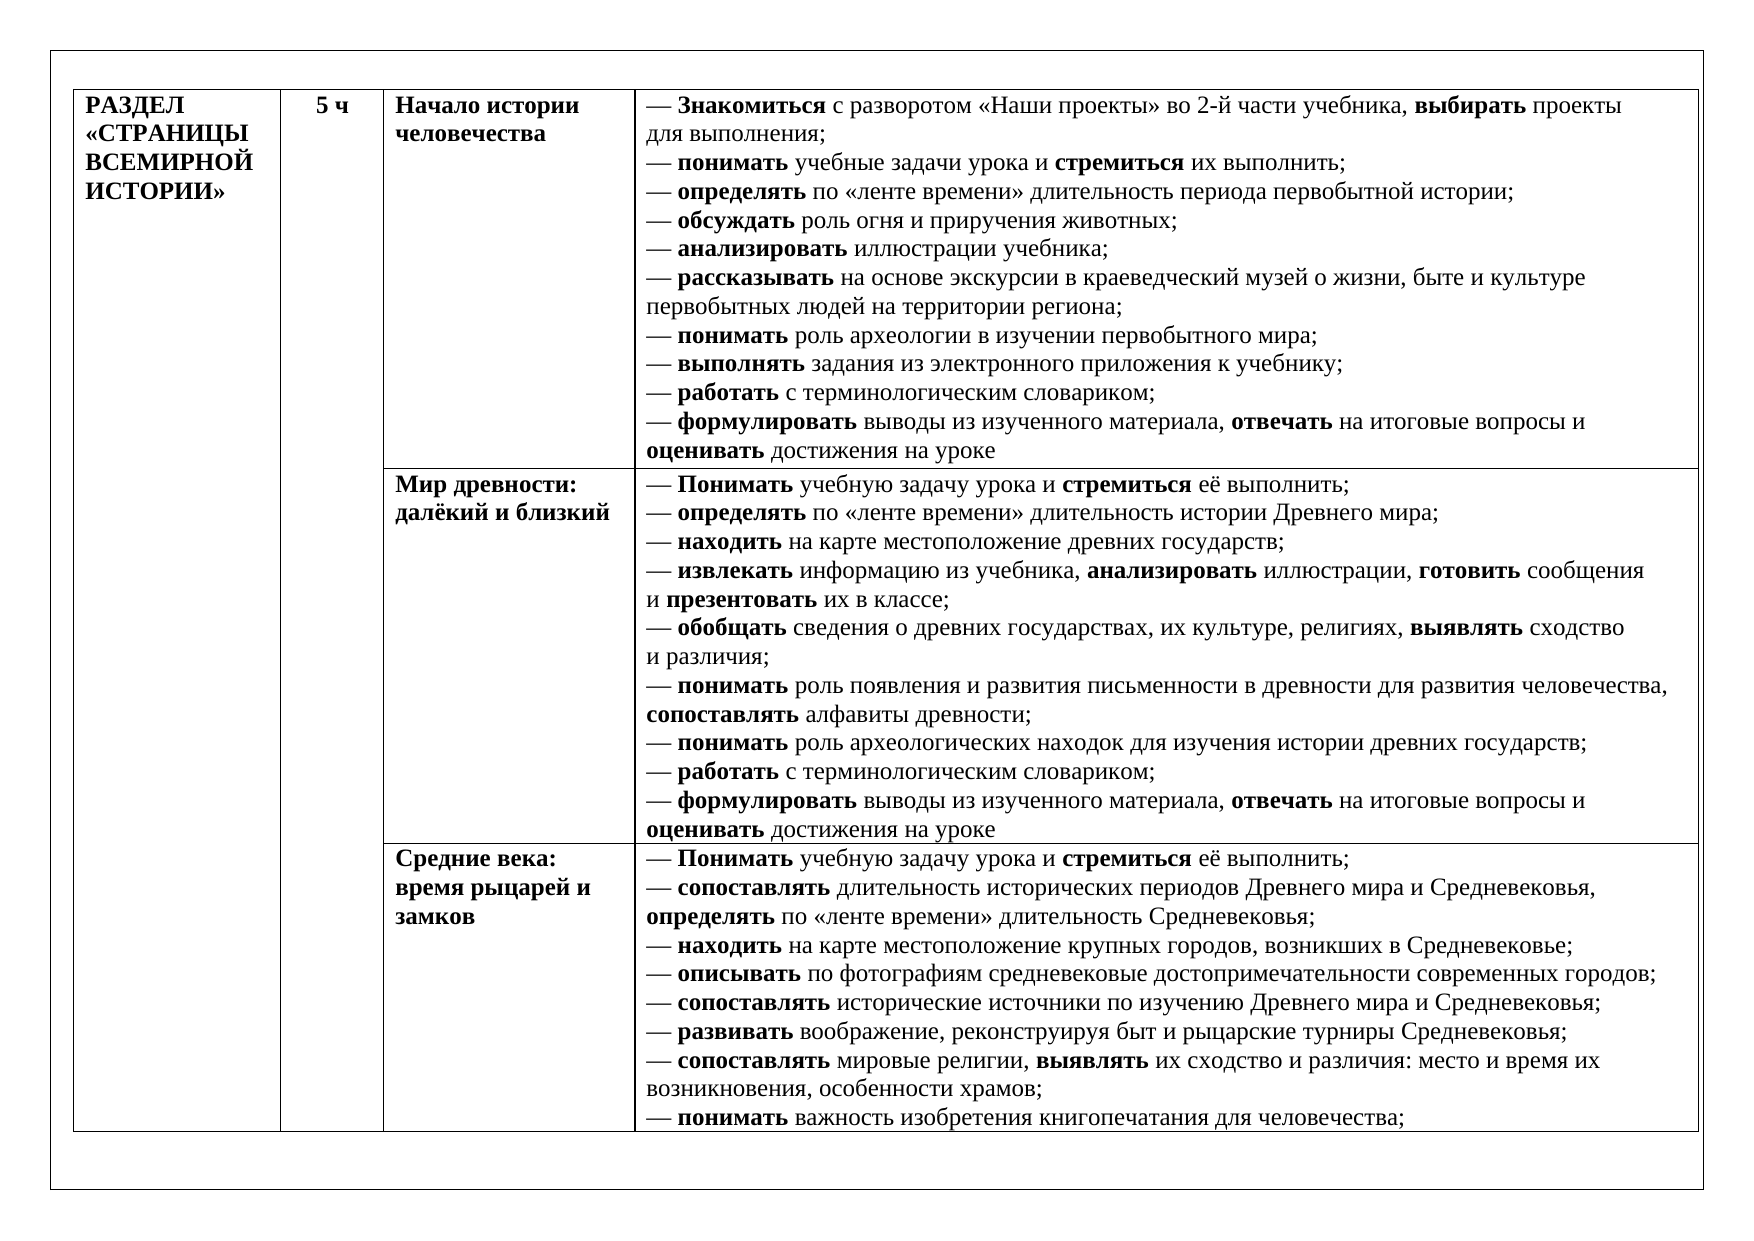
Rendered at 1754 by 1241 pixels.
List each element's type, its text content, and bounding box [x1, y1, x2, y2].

table_cell Начало истории человечества [384, 90, 634, 468]
table_cell Мир древности: далёкий и близкий [384, 469, 634, 842]
table_cell — Знакомиться с разворотом «Наши проекты» во 2-й части учебника, выбирать проекты для выполнения; — понимать учебные задачи урока и стремиться их выполнить; — определять по «ленте времени» длительность периода первобытной истории; — обсуждать роль огня и приручения животных; — анализировать иллюстрации учебника; — рассказывать на основе экскурсии в краеведческий музей о жизни, быте и культуре первобытных людей на территории региона; — понимать роль археологии в изучении первобытного мира; — выполнять задания из электронного приложения к учебнику; — работать с терминологическим словариком; — формулировать выводы из изученного материала, отвечать на итоговые вопросы и оценивать достижения на уроке [636, 90, 1698, 468]
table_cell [384, 844, 634, 1131]
table_cell РАЗДЕЛ «СТРАНИЦЫ ВСЕМИРНОЙ ИСТОРИИ» [74, 90, 280, 1131]
table_cell — Понимать учебную задачу урока и стремиться её выполнить; — определять по «ленте времени» длительность истории Древнего мира; — находить на карте местоположение древних государств; — извлекать информацию из учебника, анализировать иллюстрации, готовить сообщения и презентовать их в классе; — обобщать сведения о древних государствах, их культуре, религиях, выявлять сходство и различия; — понимать роль появления и развития письменности в древности для развития человечества, сопоставлять алфавиты древности; — понимать роль археологических находок для изучения истории древних государств; — работать с терминологическим словариком; — формулировать выводы из изученного материала, отвечать на итоговые вопросы и оценивать достижения на уроке [636, 469, 1698, 842]
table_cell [636, 844, 1698, 1131]
table_cell 5 ч [281, 90, 383, 1131]
